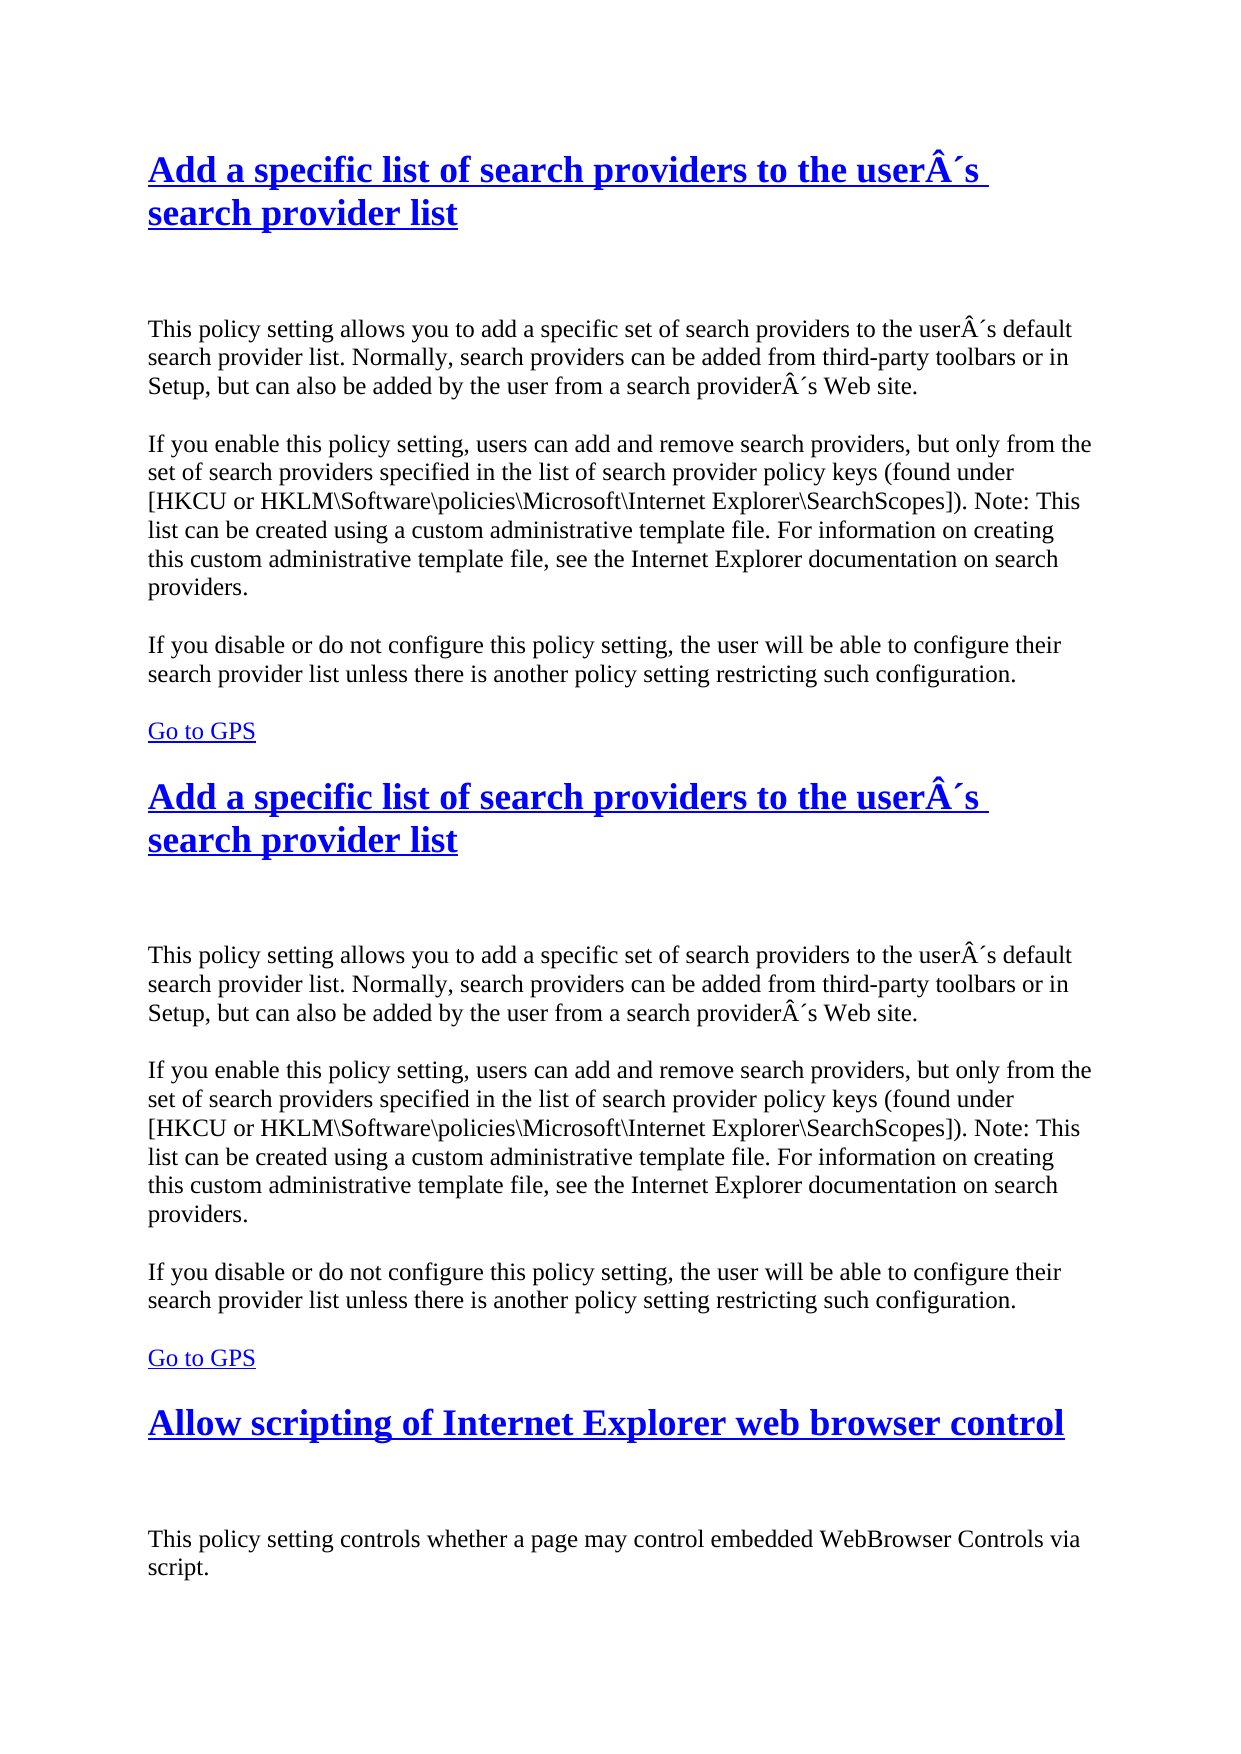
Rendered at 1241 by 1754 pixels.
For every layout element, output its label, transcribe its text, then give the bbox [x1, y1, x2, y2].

text This policy setting allows you to add a specific set of search providers to the userÂ´s default search provider list. Normally, search providers can be added from third-party toolbars or in Setup, but can also be added by the user from a search providerÂ´s Web site. If you enable this policy setting, users can add and remove search providers, but only from the set of search providers specified in the list of search provider policy keys (found under [HKCU or HKLM\Software\policies\Microsoft\Internet Explorer\SearchScopes]). Note: This list can be created using a custom administrative template file. For information on creating this custom administrative template file, see the Internet Explorer documentation on search providers. If you disable or do not configure this policy setting, the user will be able to configure their search provider list unless there is another policy setting restricting such configuration. Go to GPS [148, 940, 1093, 1372]
text Allow scripting of Internet Explorer web browser control [148, 1401, 1093, 1444]
text Add a specific list of search providers to the userÂ´s search provider list [148, 148, 1093, 234]
text Add a specific list of search providers to the userÂ´s search provider list [148, 774, 1093, 860]
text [148, 1524, 1093, 1610]
text This policy setting allows you to add a specific set of search providers to the userÂ´s default search provider list. Normally, search providers can be added from third-party toolbars or in Setup, but can also be added by the user from a search providerÂ´s Web site. If you enable this policy setting, users can add and remove search providers, but only from the set of search providers specified in the list of search provider policy keys (found under [HKCU or HKLM\Software\policies\Microsoft\Internet Explorer\SearchScopes]). Note: This list can be created using a custom administrative template file. For information on creating this custom administrative template file, see the Internet Explorer documentation on search providers. If you disable or do not configure this policy setting, the user will be able to configure their search provider list unless there is another policy setting restricting such configuration. Go to GPS [148, 314, 1093, 745]
